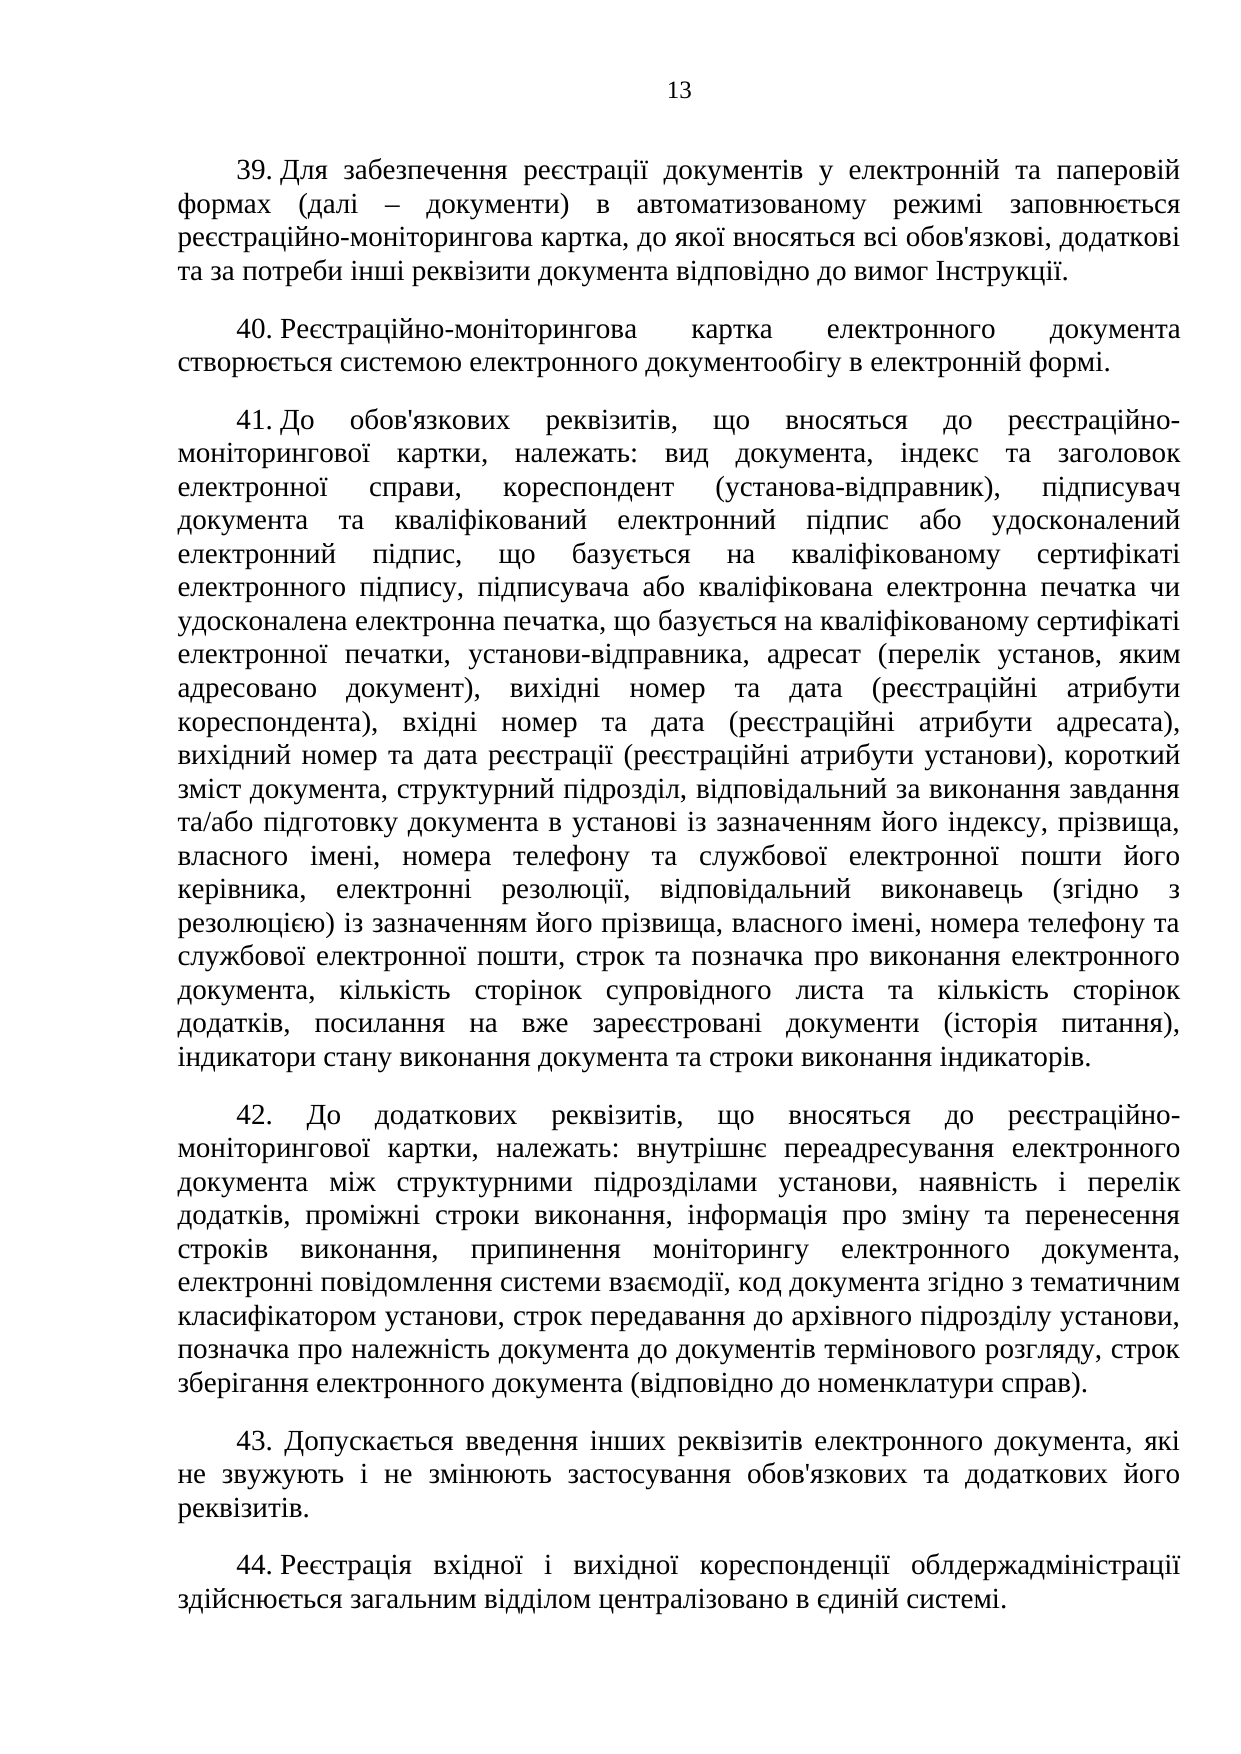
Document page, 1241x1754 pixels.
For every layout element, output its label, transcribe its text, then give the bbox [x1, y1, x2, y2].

text 42. До додаткових реквізитів, що вносяться до реєстраційно-моніторингової картки, належать: внутрішнє переадресування електронного документа між структурними підрозділами установи, наявність і перелік додатків, проміжні строки виконання, інформація про зміну та перенесення строків виконання, припинення моніторингу електронного документа, електронні повідомлення системи взаємодії, код документа згідно з тематичним класифікатором установи, строк передавання до архівного підрозділу установи, позначка про належність документа до документів термінового розгляду, строк зберігання електронного документа (відповідно до номенклатури справ). [177, 1097, 1181, 1399]
text 40. Реєстраційно-моніторингова картка електронного документа створюється системою електронного документообігу в електронній формі. [177, 311, 1181, 378]
text 44. Реєстрація вхідної і вихідної кореспонденції облдержадміністрації здійснюється загальним відділом централізовано в єдиній системі. [177, 1547, 1181, 1614]
text 43. Допускається введення інших реквізитів електронного документа, які не звужують і не змінюють застосування обов'язкових та додаткових його реквізитів. [177, 1423, 1181, 1523]
text 39. Для забезпечення реєстрації документів у електронній та паперовій формах (далі – документи) в автоматизованому режимі заповнюється реєстраційно-моніторингова картка, до якої вносяться всі обов'язкові, додаткові та за потреби інші реквізити документа відповідно до вимог Інструкції. [177, 152, 1181, 287]
text 41. До обов'язкових реквізитів, що вносяться до реєстраційно-моніторингової картки, належать: вид документа, індекс та заголовок електронної справи, кореспондент (установа-відправник), підписувач документа та кваліфікований електронний підпис або удосконалений електронний підпис, що базується на кваліфікованому сертифікаті електронного підпису, підписувача або кваліфікована електронна печатка чи удосконалена електронна печатка, що базується на кваліфікованому сертифікаті електронної печатки, установи-відправника, адресат (перелік установ, яким адресовано документ), вихідні номер та дата (реєстраційні атрибути кореспондента), вхідні номер та дата (реєстраційні атрибути адресата), вихідний номер та дата реєстрації (реєстраційні атрибути установи), короткий зміст документа, структурний підрозділ, відповідальний за виконання завдання та/або підготовку документа в установі із зазначенням його індексу, прізвища, власного імені, номера телефону та службової електронної пошти його керівника, електронні резолюції, відповідальний виконавець (згідно з резолюцією) із зазначенням його прізвища, власного імені, номера телефону та службової електронної пошти, строк та позначка про виконання електронного документа, кількість сторінок супровідного листа та кількість сторінок додатків, посилання на вже зареєстровані документи (історія питання), індикатори стану виконання документа та строки виконання індикаторів. [177, 402, 1181, 1073]
